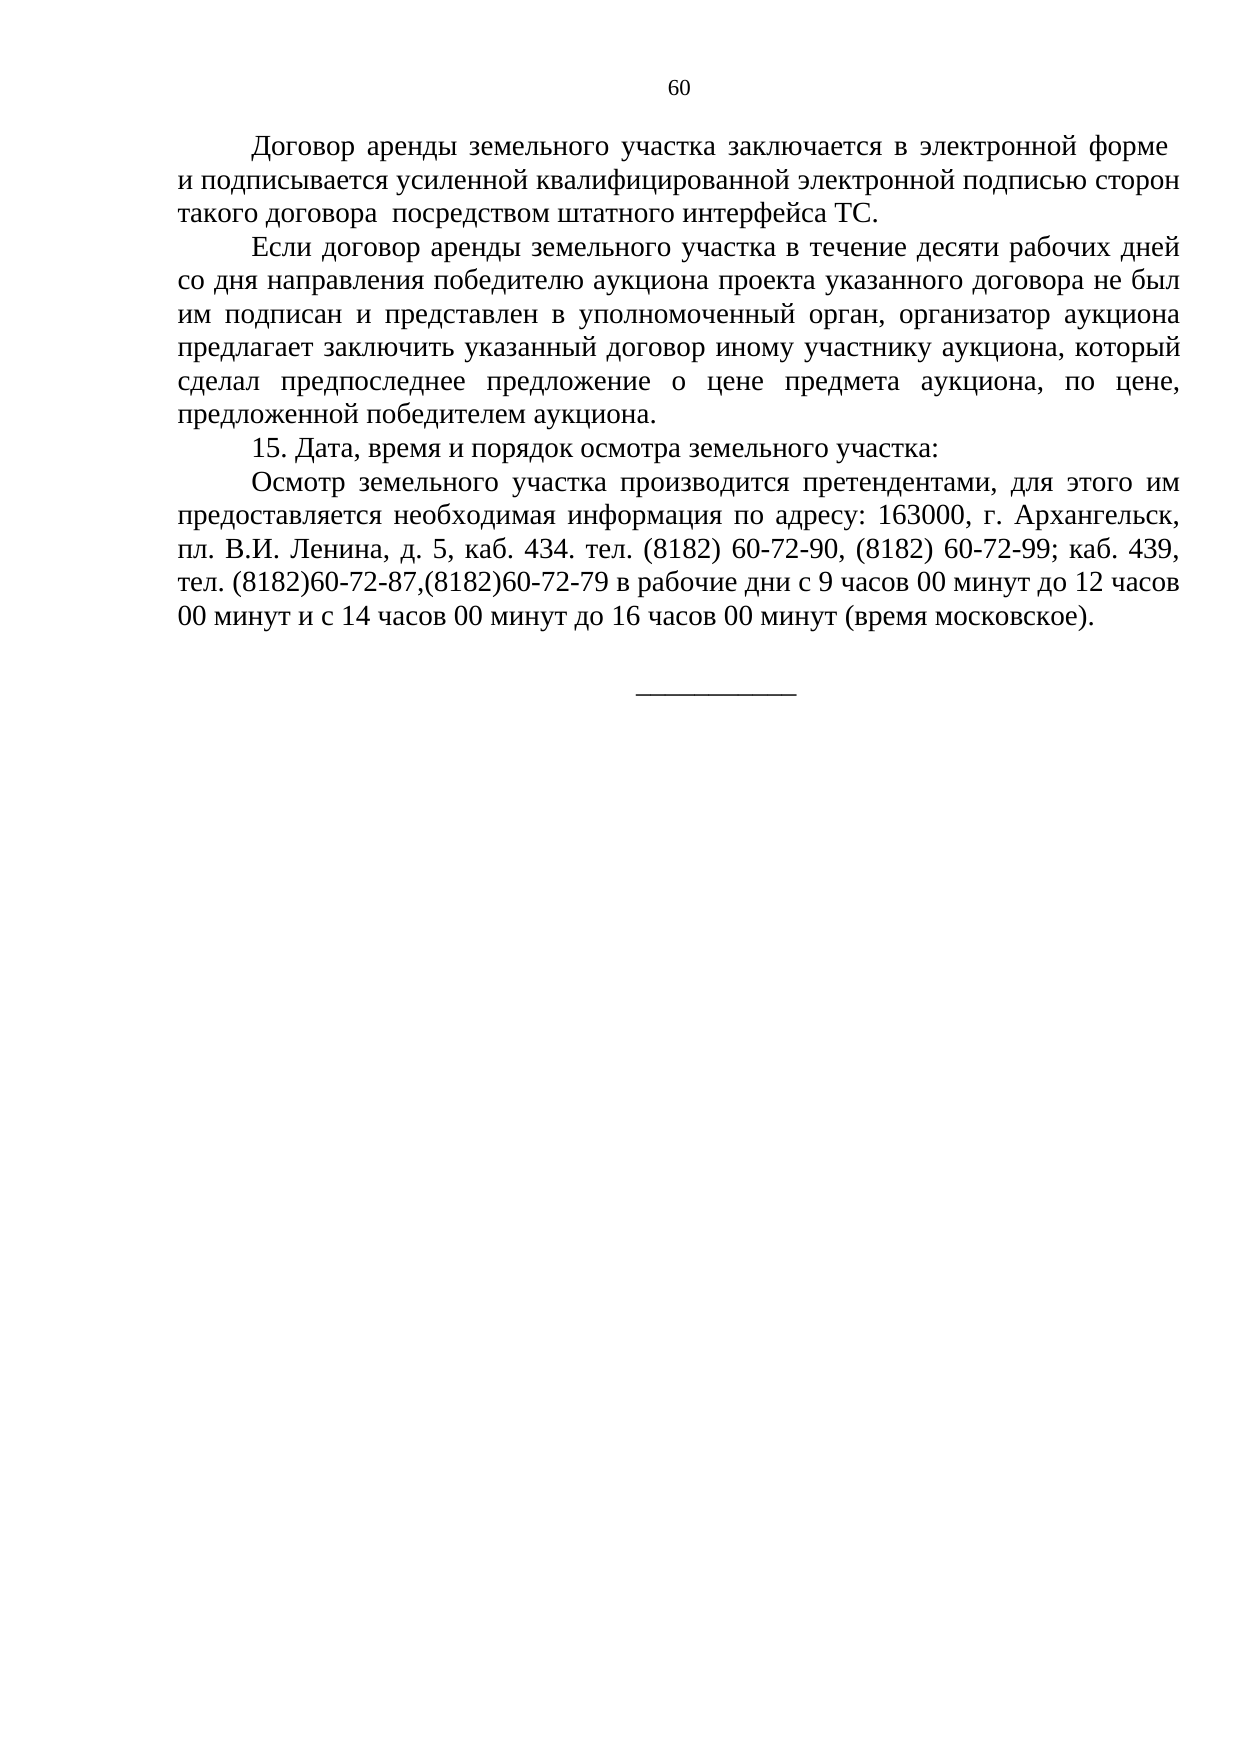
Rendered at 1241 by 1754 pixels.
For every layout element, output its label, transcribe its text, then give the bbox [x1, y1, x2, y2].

text 15. Дата, время и порядок осмотра земельного участка: [177, 430, 1181, 464]
text ___________ [177, 665, 1181, 698]
text Осмотр земельного участка производится претендентами, для этого им предоставляется необходимая информация по адресу: 163000, г. Архангельск, пл. В.И. Ленина, д. 5, каб. 434. тел. (8182) 60-72-90, (8182) 60-72-99; каб. 439, тел. (8182)60-72-87,(8182)60-72-79 в рабочие дни с 9 часов 00 минут до 12 часов 00 минут и с 14 часов 00 минут до 16 часов 00 минут (время московское). [177, 464, 1181, 631]
text Если договор аренды земельного участка в течение десяти рабочих дней со дня направления победителю аукциона проекта указанного договора не был им подписан и представлен в уполномоченный орган, организатор аукциона предлагает заключить указанный договор иному участнику аукциона, который сделал предпоследнее предложение о цене предмета аукциона, по цене, предложенной победителем аукциона. [177, 229, 1181, 430]
text Договор аренды земельного участка заключается в электронной форме и подписывается усиленной квалифицированной электронной подписью сторон такого договора посредством штатного интерфейса ТС. [177, 128, 1181, 229]
